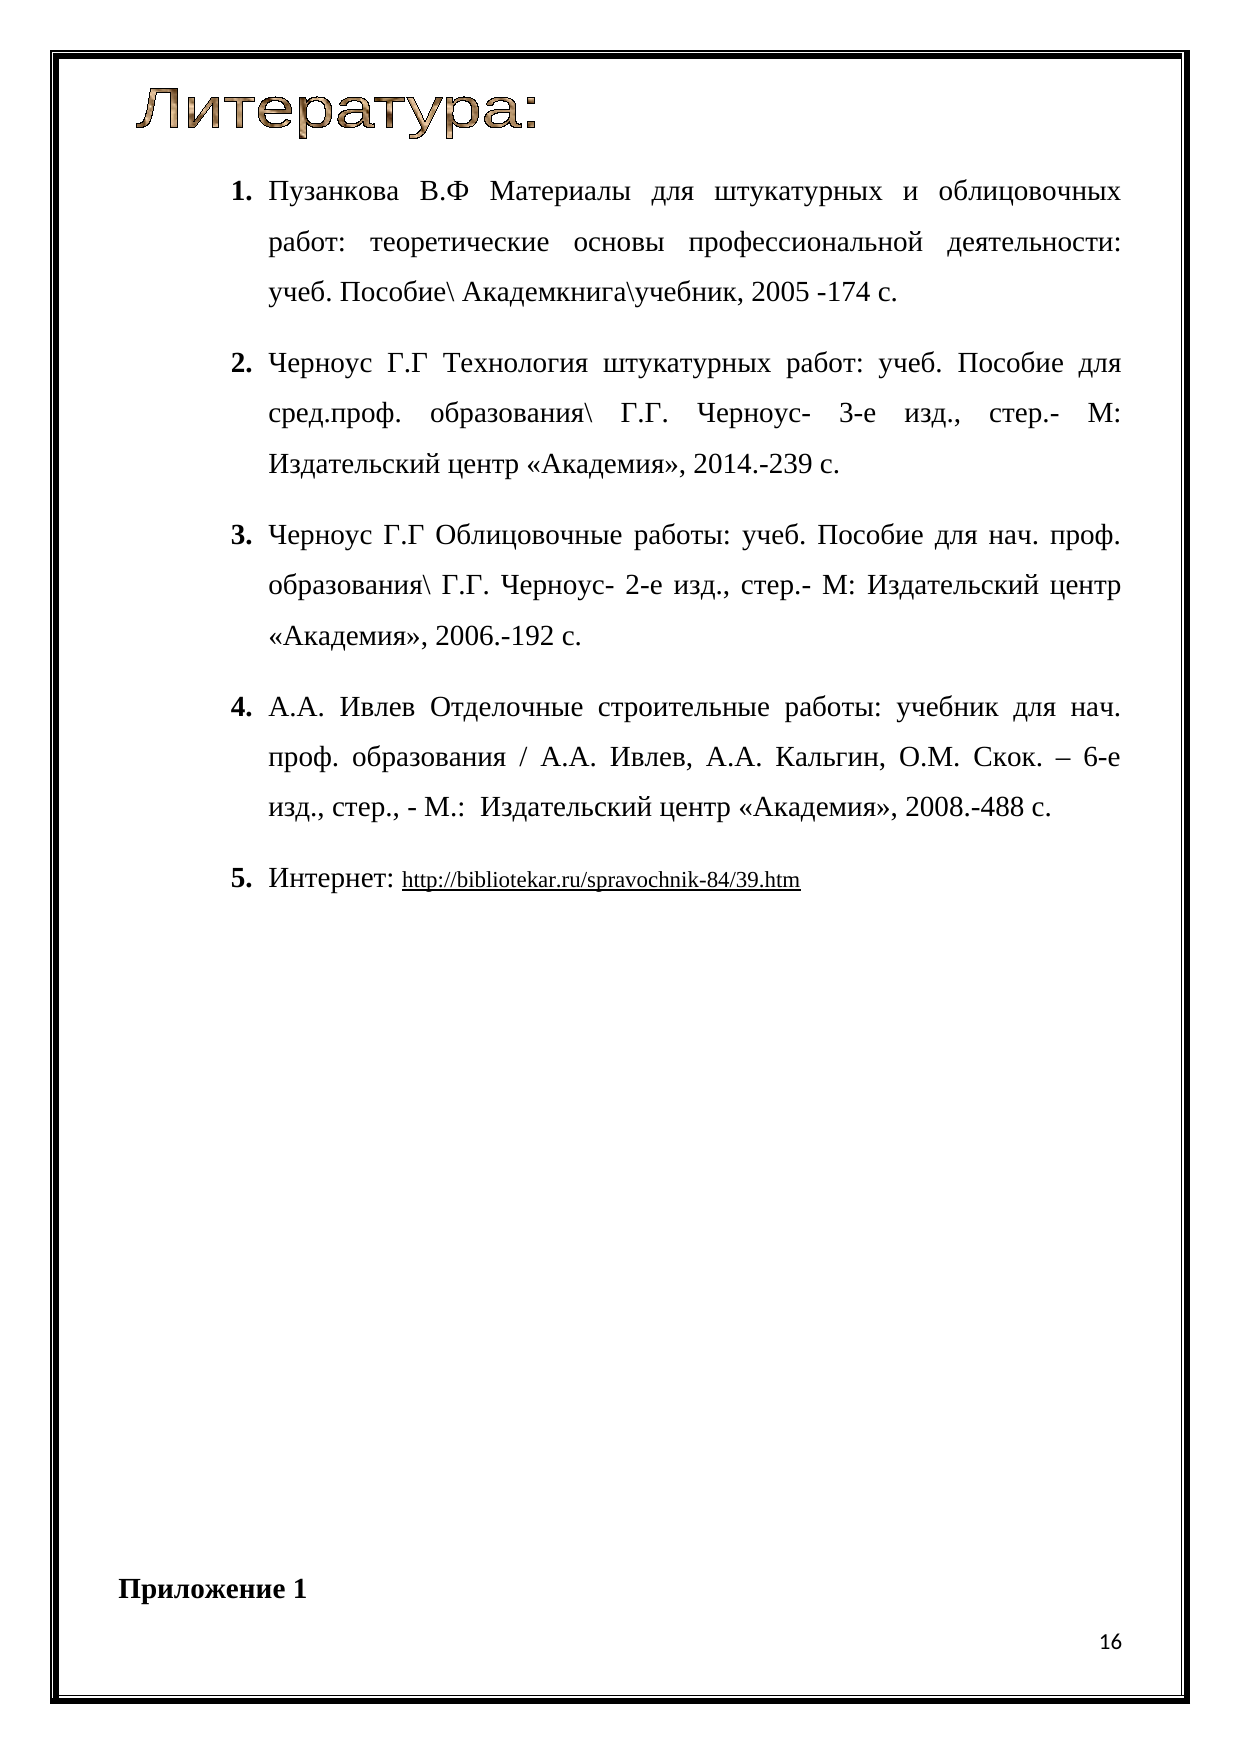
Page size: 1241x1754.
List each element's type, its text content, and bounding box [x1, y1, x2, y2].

picture [189, 97, 218, 127]
picture [337, 97, 374, 127]
picture [485, 97, 521, 127]
picture [300, 96, 331, 138]
picture [447, 97, 478, 138]
picture [225, 98, 254, 127]
picture [137, 89, 177, 127]
list Пузанкова В.Ф Материалы для штукатурных и облицовочных работ: теоретические основы профессиональной деятельности: учеб. Пособие\ Академкнига\учебник, 2005 -174 с. [231, 173, 1122, 308]
list А.А. Ивлев Отделочные строительные работы: учебник для нач. проф. образования / А.А. Ивлев, А.А. Кальгин, О.М. Скок. – 6-е изд., стер., - М.: Издательский центр «Академия», 2008.-488 с. [231, 689, 1122, 823]
list Интернет: http://bibliotekar.ru/spravochnik-84/39.htm [231, 861, 1122, 894]
list Черноус Г.Г Облицовочные работы: учеб. Пособие для нач. проф. образования\ Г.Г. Черноус- 2-е изд., стер.- М: Издательский центр «Академия», 2006.-192 с. [231, 517, 1122, 651]
picture [258, 97, 292, 127]
picture [408, 98, 442, 138]
list Черноус Г.Г Технология штукатурных работ: учеб. Пособие для сред.проф. образования\ Г.Г. Черноус- 3-е изд., стер.- М: Издательский центр «Академия», 2014.-239 с. [231, 345, 1122, 479]
text Приложение 1 [118, 1571, 1122, 1605]
picture [375, 98, 404, 127]
